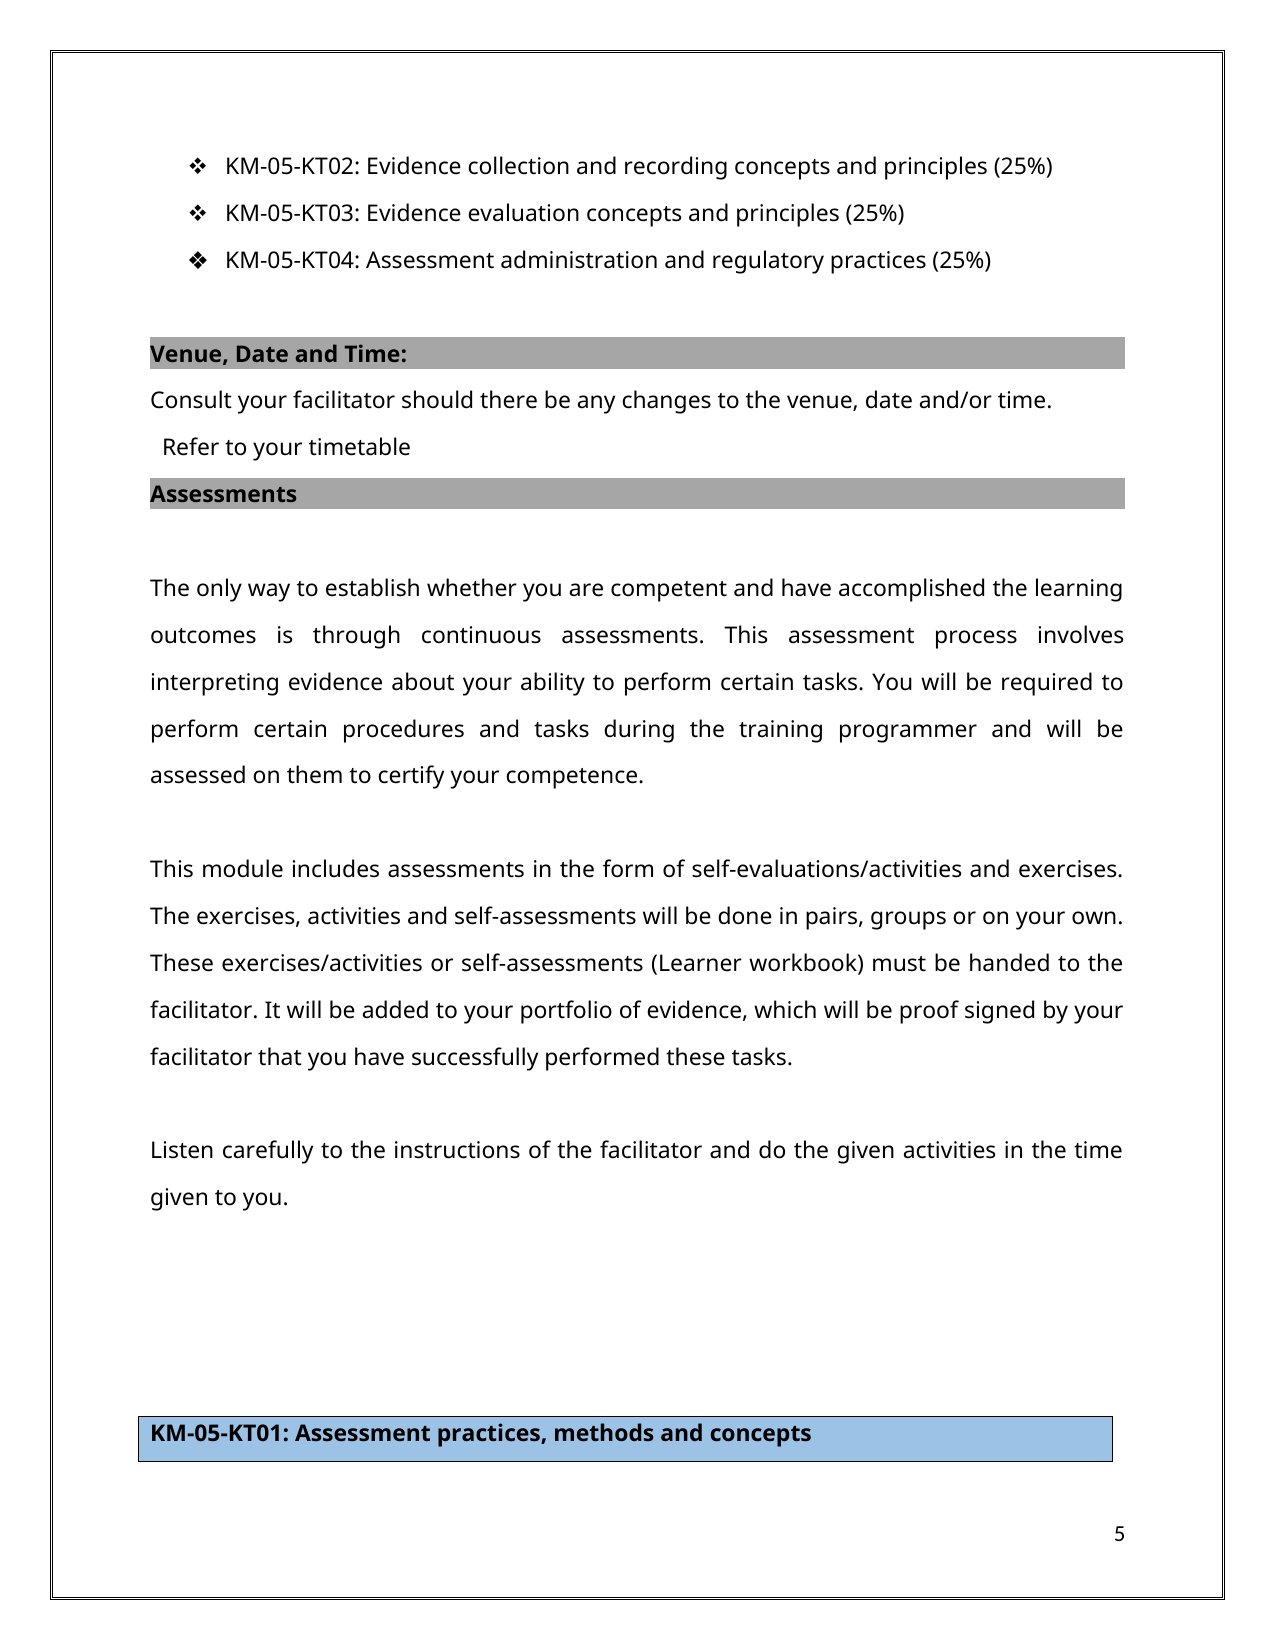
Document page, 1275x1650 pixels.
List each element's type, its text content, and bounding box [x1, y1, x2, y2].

text Listen carefully to the instructions of the facilitator and do the given activities in the time given to you. [150, 1134, 1125, 1212]
text Venue, Date and Time: [150, 337, 1125, 369]
text Assessments [150, 478, 1125, 509]
list KM-05-KT04: Assessment administration and regulatory practices (25%) [187, 244, 1125, 275]
text Refer to your timetable [150, 431, 1125, 462]
text This module includes assessments in the form of self-evaluations/activities and exercises. The exercises, activities and self-assessments will be done in pairs, groups or on your own. These exercises/activities or self-assessments (Learner workbook) must be handed to the facilitator. It will be added to your portfolio of evidence, which will be proof signed by your facilitator that you have successfully performed these tasks. [150, 853, 1125, 1072]
list KM-05-KT03: Evidence evaluation concepts and principles (25%) [187, 197, 1125, 228]
table_header KM-05-KT01: Assessment practices, methods and concepts [139, 1417, 1112, 1461]
list KM-05-KT02: Evidence collection and recording concepts and principles (25%) [187, 150, 1125, 181]
text Consult your facilitator should there be any changes to the venue, date and/or time. [150, 384, 1125, 416]
text The only way to establish whether you are competent and have accomplished the learning outcomes is through continuous assessments. This assessment process involves interpreting evidence about your ability to perform certain tasks. You will be required to perform certain procedures and tasks during the training programmer and will be assessed on them to certify your competence. [150, 572, 1125, 791]
